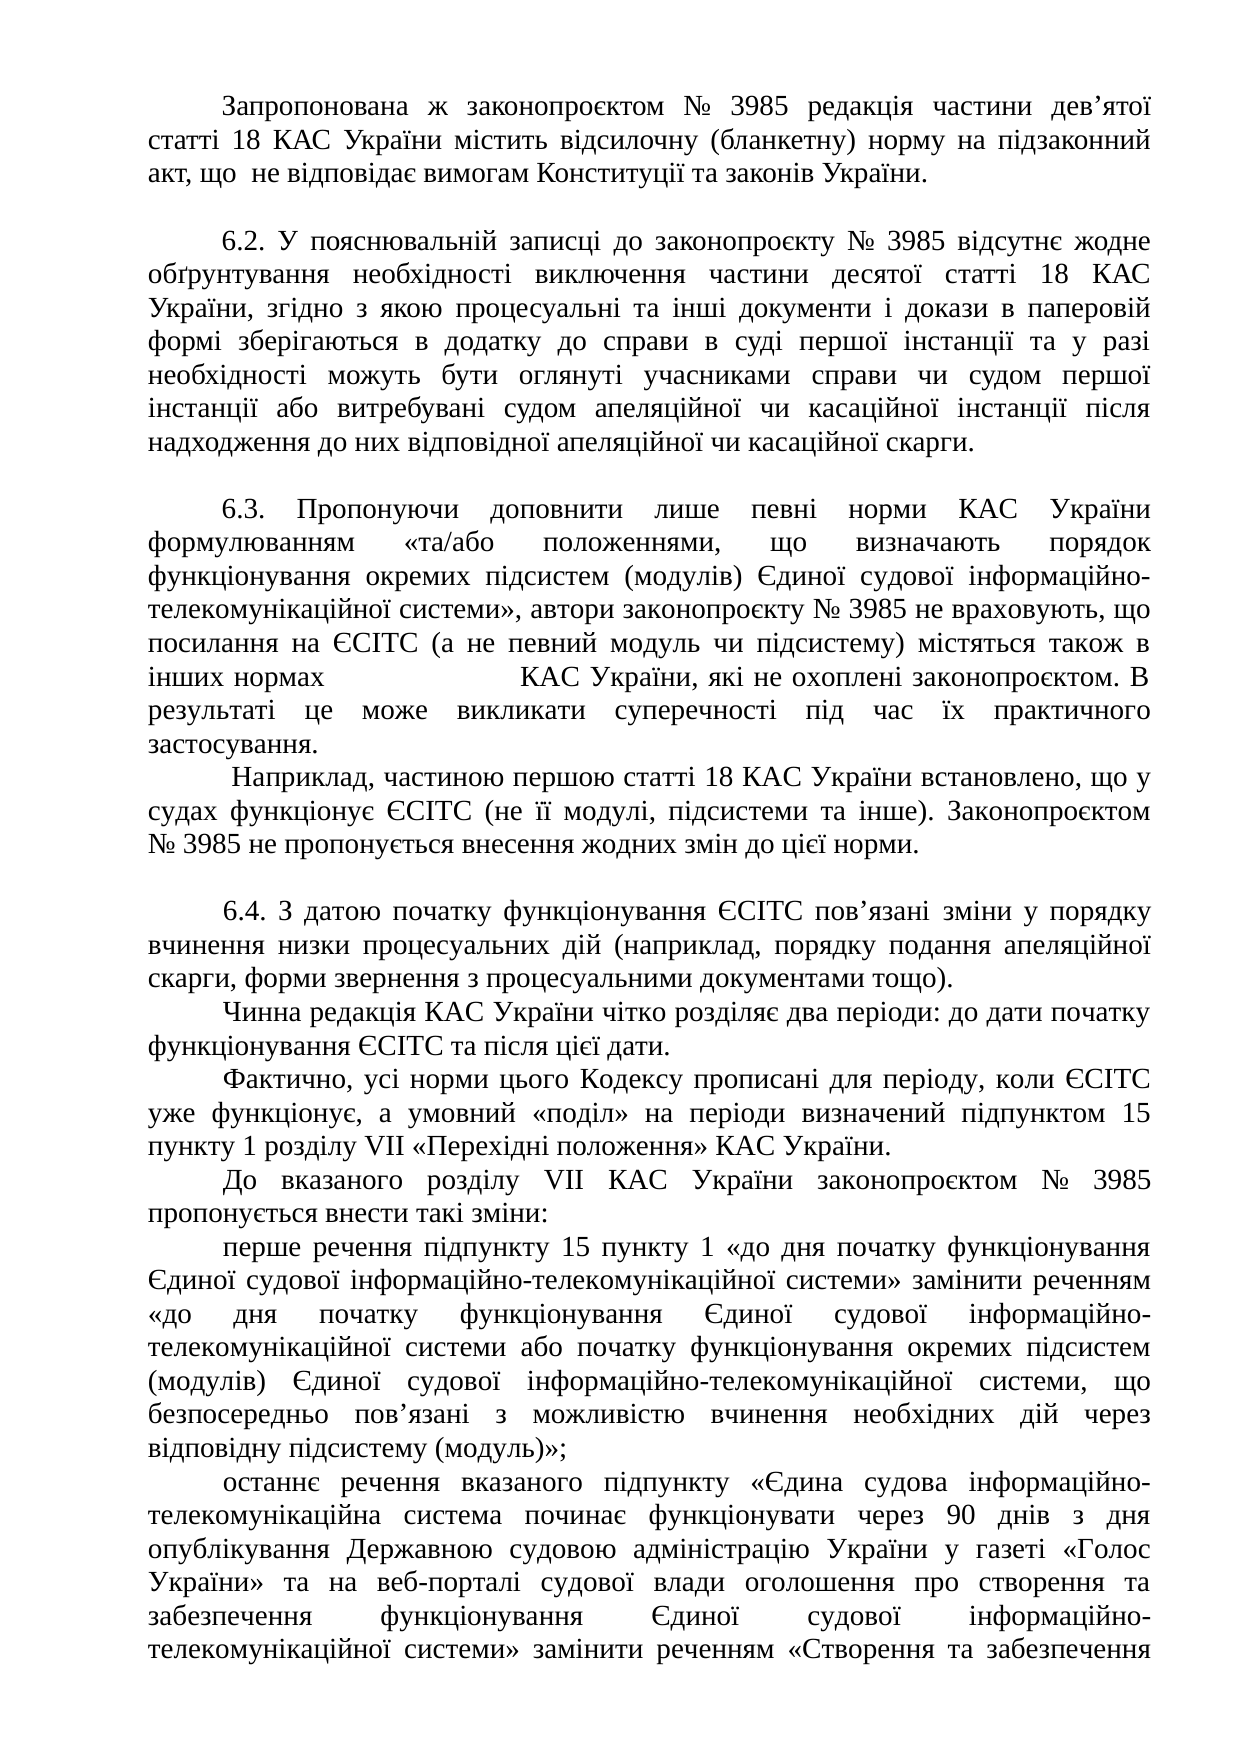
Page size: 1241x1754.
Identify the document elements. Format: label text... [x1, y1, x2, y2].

list Чинна редакція КАС України чітко розділяє два періоди: до дати початку функціонування ЄСІТС та після цієї дати. [148, 994, 1152, 1061]
list До вказаного розділу VII КАС України законопроєктом № 3985 пропонується внести такі зміни: [148, 1162, 1152, 1229]
list Фактично, усі норми цього Кодексу прописані для періоду, коли ЄСІТС уже функціонує, а умовний «поділ» на періоди визначений підпунктом 15 пункту 1 розділу VII «Перехідні положення» КАС України. [148, 1061, 1152, 1162]
text Запропонована ж законопроєктом № 3985 редакція частини дев’ятої статті 18 КАС України містить відсилочну (бланкетну) норму на підзаконний акт, що не відповідає вимогам Конституції та законів України. [148, 88, 1152, 189]
list 6.4. З датою початку функціонування ЄСІТС пов’язані зміни у порядку вчинення низки процесуальних дій (наприклад, порядку подання апеляційної скарги, форми звернення з процесуальними документами тощо). [148, 893, 1152, 994]
list 6.3. Пропонуючи доповнити лише певні норми КАС України формулюванням «та/або положеннями, що визначають порядок функціонування окремих підсистем (модулів) Єдиної судової інформаційно-телекомунікаційної системи», автори законопроєкту № 3985 не враховують, що посилання на ЄСІТС (а не певний модуль чи підсистему) містяться також в інших нормах КАС України, які не охоплені законопроєктом. В результаті це може викликати суперечності під час їх практичного застосування. [148, 491, 1152, 759]
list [148, 1464, 1152, 1665]
list перше речення підпункту 15 пункту 1 «до дня початку функціонування Єдиної судової інформаційно-телекомунікаційної системи» замінити реченням «до дня початку функціонування Єдиної судової інформаційно-телекомунікаційної системи або початку функціонування окремих підсистем (модулів) Єдиної судової інформаційно-телекомунікаційної системи, що безпосередньо пов’язані з можливістю вчинення необхідних дій через відповідну підсистему (модуль)»; [148, 1229, 1152, 1464]
text 6.2. У пояснювальній записці до законопроєкту № 3985 відсутнє жодне обґрунтування необхідності виключення частини десятої статті 18 КАС України, згідно з якою процесуальні та інші документи і докази в паперовій формі зберігаються в додатку до справи в суді першої інстанції та у разі необхідності можуть бути оглянуті учасниками справи чи судом першої інстанції або витребувані судом апеляційної чи касаційної інстанції після надходження до них відповідної апеляційної чи касаційної скарги. [148, 223, 1152, 457]
list Наприклад, частиною першою статті 18 КАС України встановлено, що у судах функціонує ЄСІТС (не її модулі, підсистеми та інше). Законопроєктом № 3985 не пропонується внесення жодних змін до цієї норми. [148, 759, 1152, 860]
